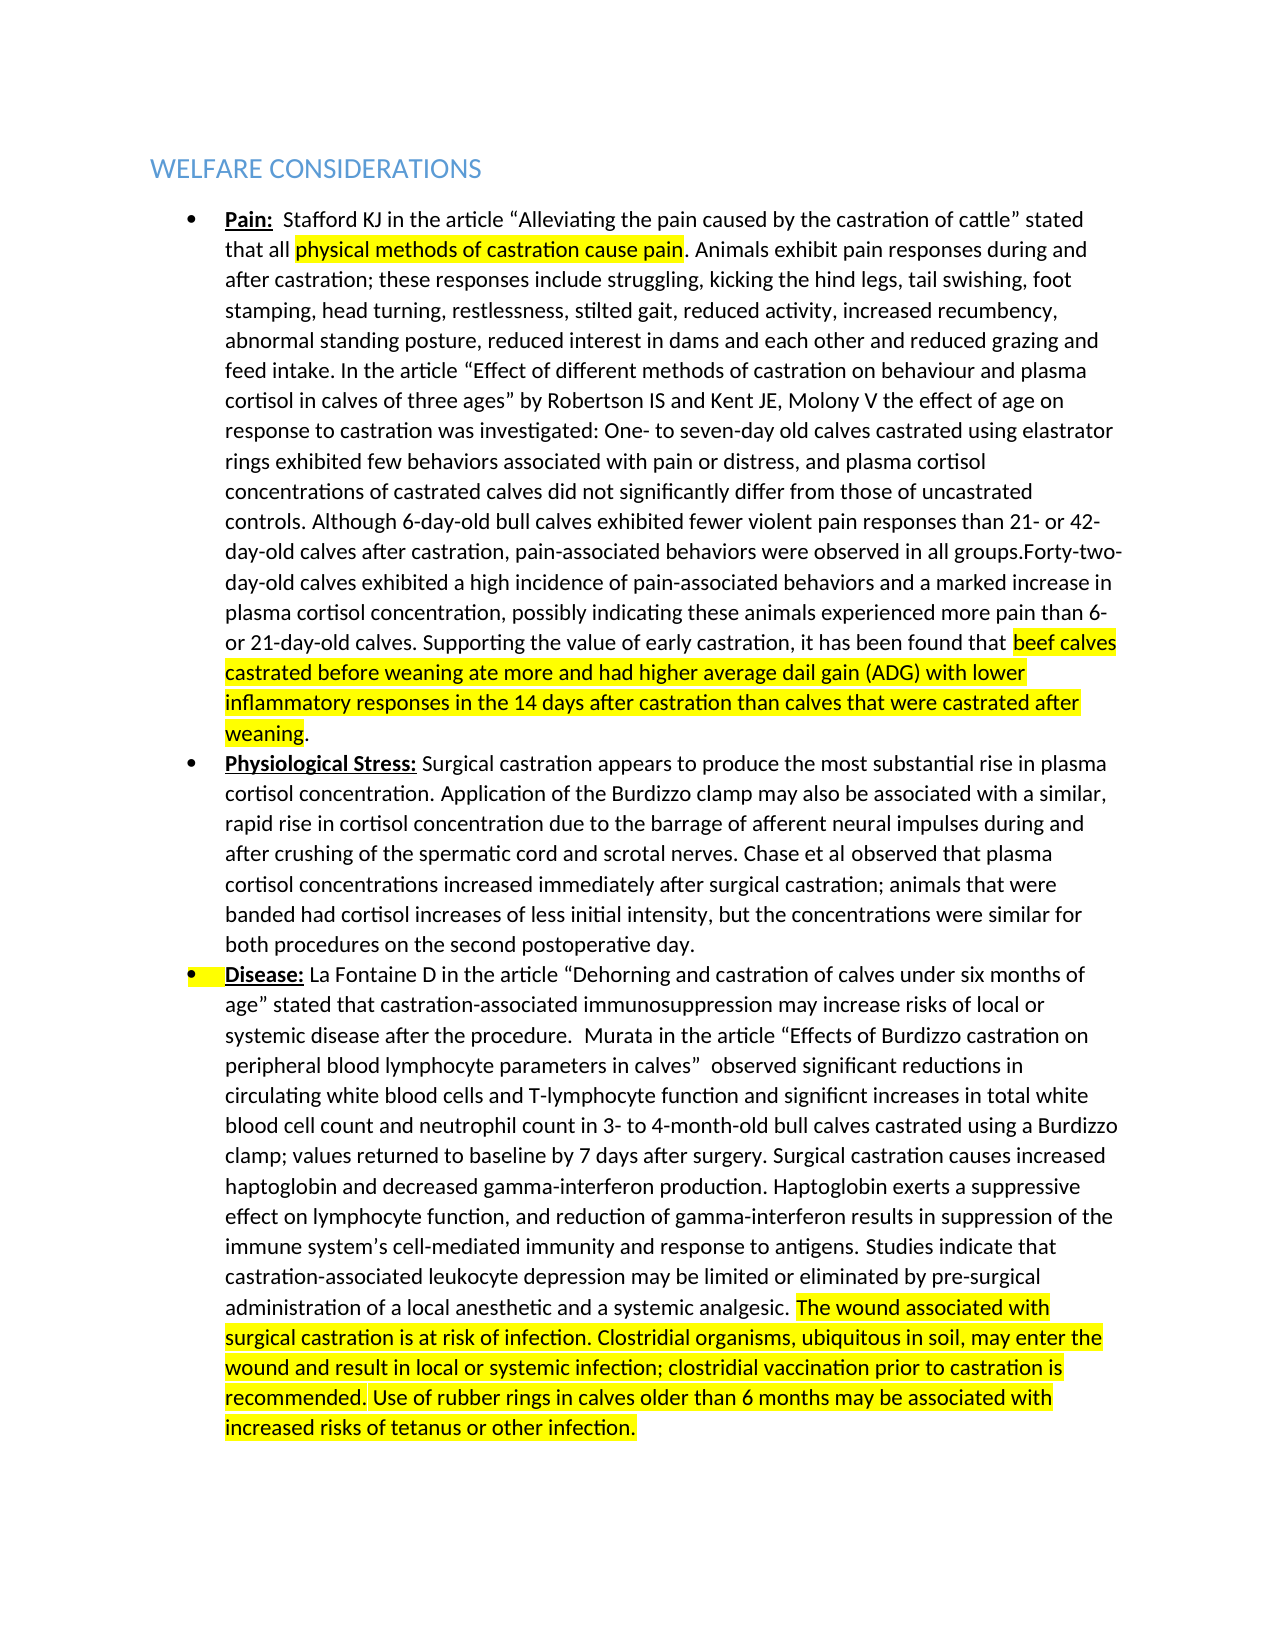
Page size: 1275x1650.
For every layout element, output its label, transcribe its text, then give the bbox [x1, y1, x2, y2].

list Pain: Stafford KJ in the article “Alleviating the pain caused by the castration of cattle” stated that all physical methods of castration cause pain. Animals exhibit pain responses during and after castration; these responses include struggling, kicking the hind legs, tail swishing, foot stamping, head turning, restlessness, stilted gait, reduced activity, increased recumbency, abnormal standing posture, reduced interest in dams and each other and reduced grazing and feed intake. In the article “Effect of different methods of castration on behaviour and plasma cortisol in calves of three ages” by Robertson IS and Kent JE, Molony V the effect of age on response to castration was investigated: One- to seven-day old calves castrated using elastrator rings exhibited few behaviors associated with pain or distress, and plasma cortisol concentrations of castrated calves did not significantly differ from those of uncastrated controls. Although 6-day-old bull calves exhibited fewer violent pain responses than 21- or 42-day-old calves after castration, pain-associated behaviors were observed in all groups.Forty-two-day-old calves exhibited a high incidence of pain-associated behaviors and a marked increase in plasma cortisol concentration, possibly indicating these animals experienced more pain than 6- or 21-day-old calves. Supporting the value of early castration, it has been found that beef calves castrated before weaning ate more and had higher average dail gain (ADG) with lower inflammatory responses in the 14 days after castration than calves that were castrated after weaning. [187, 205, 1125, 747]
list Disease: La Fontaine D in the article “Dehorning and castration of calves under six months of age” stated that castration-associated immunosuppression may increase risks of local or systemic disease after the procedure. Murata in the article “Effects of Burdizzo castration on peripheral blood lymphocyte parameters in calves” observed significant reductions in circulating white blood cells and T-lymphocyte function and significnt increases in total white blood cell count and neutrophil count in 3- to 4-month-old bull calves castrated using a Burdizzo clamp; values returned to baseline by 7 days after surgery. Surgical castration causes increased haptoglobin and decreased gamma-interferon production. Haptoglobin exerts a suppressive effect on lymphocyte function, and reduction of gamma-interferon results in suppression of the immune system’s cell-mediated immunity and response to antigens. Studies indicate that castration-associated leukocyte depression may be limited or eliminated by pre-surgical administration of a local anesthetic and a systemic analgesic. The wound associated with surgical castration is at risk of infection. Clostridial organisms, ubiquitous in soil, may enter the wound and result in local or systemic infection; clostridial vaccination prior to castration is recommended. Use of rubber rings in calves older than 6 months may be associated with increased risks of tetanus or other infection. [187, 960, 1125, 1441]
list Physiological Stress: Surgical castration appears to produce the most substantial rise in plasma cortisol concentration. Application of the Burdizzo clamp may also be associated with a similar, rapid rise in cortisol concentration due to the barrage of afferent neural impulses during and after crushing of the spermatic cord and scrotal nerves. Chase et al observed that plasma cortisol concentrations increased immediately after surgical castration; animals that were banded had cortisol increases of less initial intensity, but the concentrations were similar for both procedures on the second postoperative day. [187, 749, 1125, 958]
text WELFARE CONSIDERATIONS [150, 150, 1125, 186]
